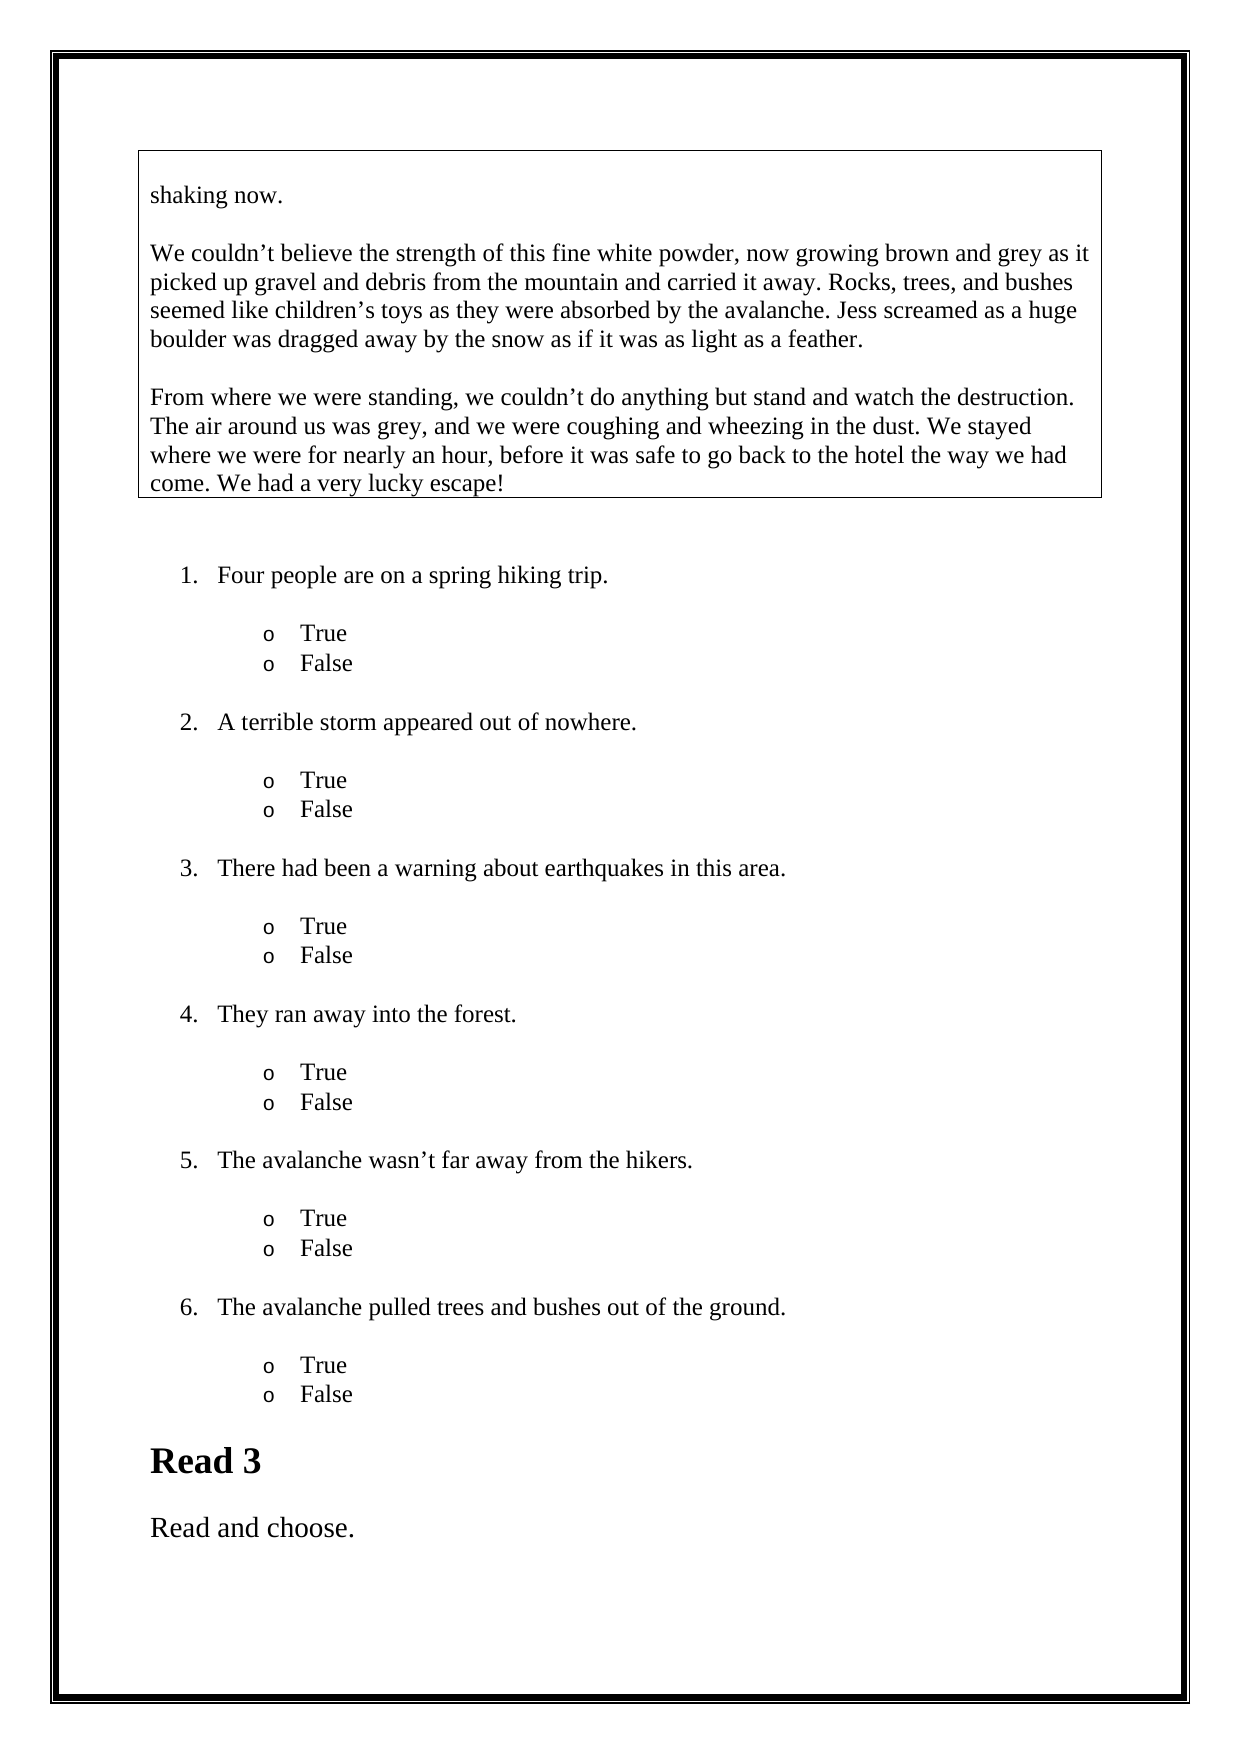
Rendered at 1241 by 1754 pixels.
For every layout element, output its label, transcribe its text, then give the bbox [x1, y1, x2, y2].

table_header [139, 151, 1101, 497]
list Four people are on a spring hiking trip. [179, 561, 1090, 589]
list There had been a warning about earthquakes in this area. [179, 853, 1090, 882]
list A terrible storm appeared out of nowhere. [179, 707, 1090, 736]
text Read 3 [150, 1438, 1090, 1481]
list True [262, 911, 1090, 941]
list False [262, 1233, 1090, 1263]
list The avalanche pulled trees and bushes out of the ground. [179, 1292, 1090, 1321]
list False [262, 941, 1090, 970]
list The avalanche wasn’t far away from the hikers. [179, 1146, 1090, 1174]
text Read and choose. [150, 1510, 1090, 1544]
list False [262, 1087, 1090, 1116]
list False [262, 794, 1090, 824]
list True [262, 618, 1090, 648]
list True [262, 1203, 1090, 1233]
list They ran away into the forest. [179, 999, 1090, 1028]
list True [262, 765, 1090, 794]
list False [262, 1379, 1090, 1409]
list True [262, 1057, 1090, 1087]
list False [262, 648, 1090, 678]
list True [262, 1350, 1090, 1379]
